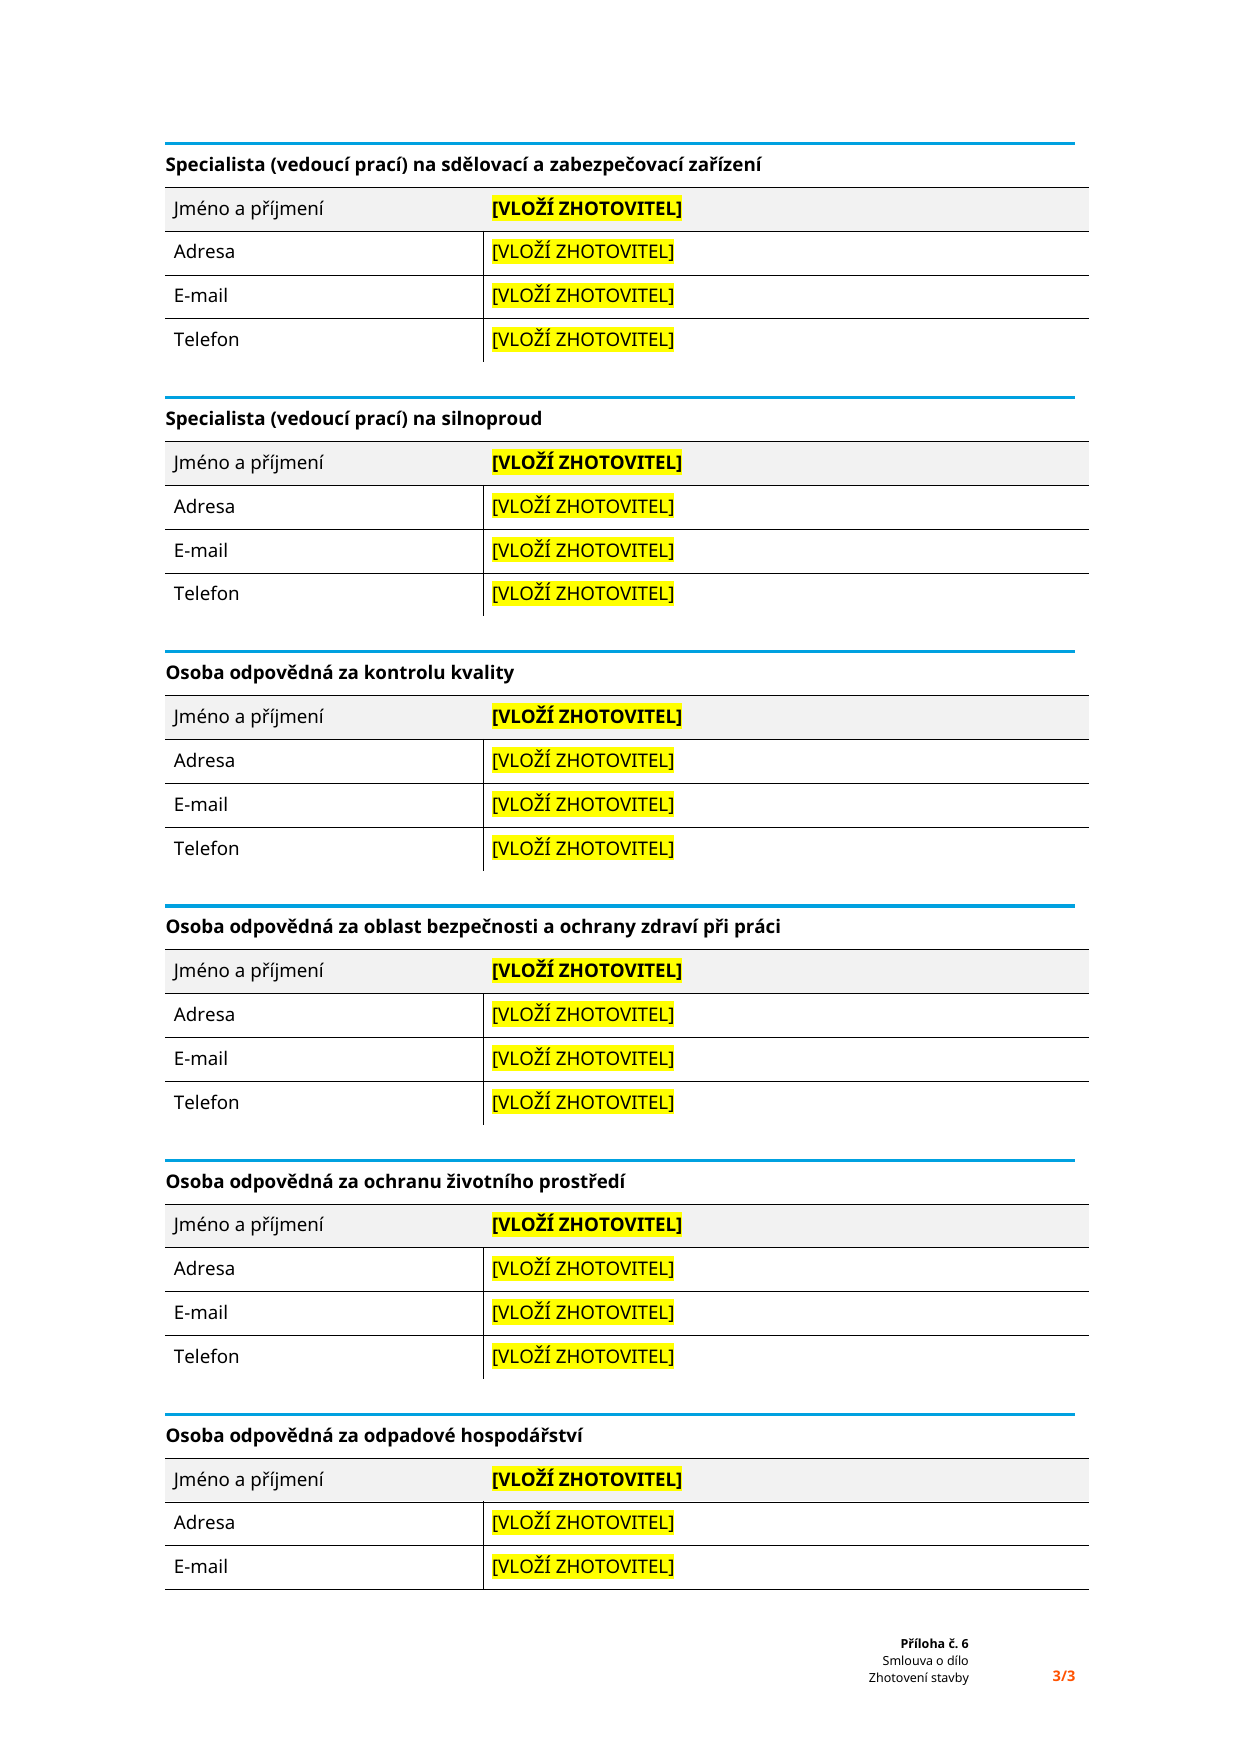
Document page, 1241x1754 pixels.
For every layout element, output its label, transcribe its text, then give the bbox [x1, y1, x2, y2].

table_cell [VLOŽÍ ZHOTOVITEL] [484, 574, 1089, 616]
table_cell [VLOŽÍ ZHOTOVITEL] [484, 740, 1089, 783]
table_header [VLOŽÍ ZHOTOVITEL] [484, 1459, 1089, 1501]
table_header [VLOŽÍ ZHOTOVITEL] [484, 188, 1089, 231]
table_cell E-mail [165, 1292, 483, 1335]
table_cell Telefon [165, 574, 483, 616]
table_cell Adresa [165, 486, 483, 529]
table_cell Adresa [165, 1503, 483, 1545]
table_cell [VLOŽÍ ZHOTOVITEL] [484, 1248, 1089, 1291]
table_cell [VLOŽÍ ZHOTOVITEL] [484, 232, 1089, 274]
table_cell Adresa [165, 1248, 483, 1291]
table_cell [VLOŽÍ ZHOTOVITEL] [484, 784, 1089, 827]
table_header Jméno a příjmení [165, 1459, 484, 1501]
table_header Jméno a příjmení [165, 442, 484, 485]
table_cell Telefon [165, 828, 483, 871]
table_header Jméno a příjmení [165, 696, 484, 739]
table_cell [VLOŽÍ ZHOTOVITEL] [484, 1546, 1089, 1589]
table_cell [VLOŽÍ ZHOTOVITEL] [484, 276, 1089, 318]
table_cell Adresa [165, 232, 483, 274]
table_cell E-mail [165, 1038, 483, 1081]
table_cell [VLOŽÍ ZHOTOVITEL] [484, 994, 1089, 1037]
table_header [VLOŽÍ ZHOTOVITEL] [484, 696, 1089, 739]
table_cell Adresa [165, 994, 483, 1037]
table_cell E-mail [165, 784, 483, 827]
table_cell Telefon [165, 1336, 483, 1379]
text Osoba odpovědná za oblast bezpečnosti a ochrany zdraví při práci [165, 908, 1075, 939]
table_header [VLOŽÍ ZHOTOVITEL] [484, 442, 1089, 485]
table_cell [VLOŽÍ ZHOTOVITEL] [484, 1336, 1089, 1379]
table_cell E-mail [165, 1546, 483, 1589]
text Specialista (vedoucí prací) na silnoproud [165, 399, 1075, 431]
table_cell Adresa [165, 740, 483, 783]
text Specialista (vedoucí prací) na sdělovací a zabezpečovací zařízení [165, 145, 1075, 177]
table_cell [VLOŽÍ ZHOTOVITEL] [484, 319, 1089, 362]
table_cell E-mail [165, 530, 483, 572]
table_cell E-mail [165, 276, 483, 318]
table_cell Telefon [165, 319, 483, 362]
table_cell [VLOŽÍ ZHOTOVITEL] [484, 1038, 1089, 1081]
table_cell Telefon [165, 1082, 483, 1125]
table_header Jméno a příjmení [165, 1205, 484, 1247]
text Osoba odpovědná za kontrolu kvality [165, 653, 1075, 685]
table_cell [VLOŽÍ ZHOTOVITEL] [484, 486, 1089, 529]
text Osoba odpovědná za odpadové hospodářství [165, 1416, 1075, 1448]
table_header Jméno a příjmení [165, 188, 484, 231]
table_cell [VLOŽÍ ZHOTOVITEL] [484, 1503, 1089, 1545]
table_header Jméno a příjmení [165, 950, 484, 993]
table_header [VLOŽÍ ZHOTOVITEL] [484, 950, 1089, 993]
text Osoba odpovědná za ochranu životního prostředí [165, 1162, 1075, 1193]
table_cell [VLOŽÍ ZHOTOVITEL] [484, 530, 1089, 572]
table_header [VLOŽÍ ZHOTOVITEL] [484, 1205, 1089, 1247]
table_cell [VLOŽÍ ZHOTOVITEL] [484, 1082, 1089, 1125]
table_cell [VLOŽÍ ZHOTOVITEL] [484, 828, 1089, 871]
table_cell [VLOŽÍ ZHOTOVITEL] [484, 1292, 1089, 1335]
